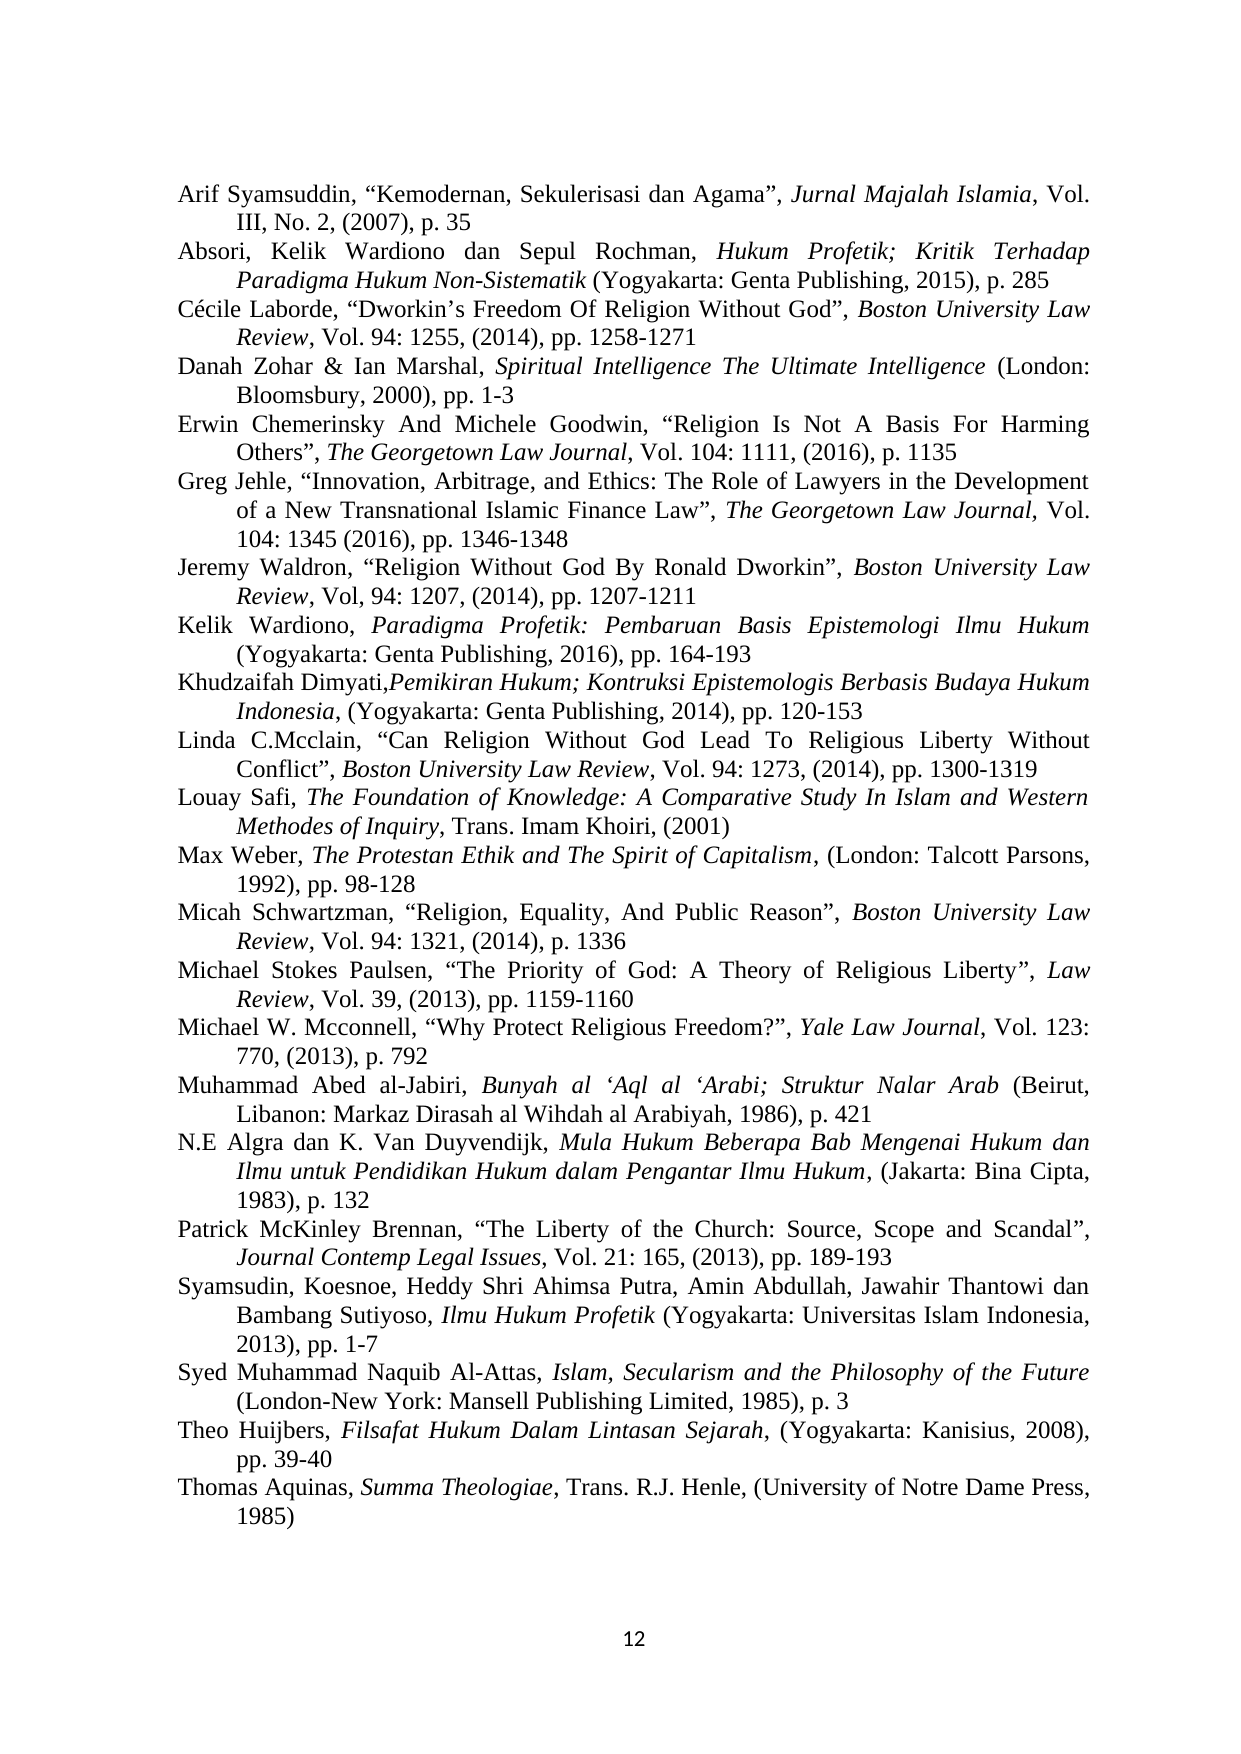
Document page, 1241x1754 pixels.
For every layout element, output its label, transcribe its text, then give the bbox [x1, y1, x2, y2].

text Muhammad Abed al-Jabiri, Bunyah al ‘Aql al ‘Arabi; Struktur Nalar Arab (Beirut, Libanon: Markaz Dirasah al Wihdah al Arabiyah, 1986), p. 421 [177, 1070, 1090, 1127]
text Patrick McKinley Brennan, “The Liberty of the Church: Source, Scope and Scandal”, Journal Contemp Legal Issues, Vol. 21: 165, (2013), pp. 189-193 [177, 1214, 1090, 1271]
text Theo Huijbers, Filsafat Hukum Dalam Lintasan Sejarah, (Yogyakarta: Kanisius, 2008), pp. 39-40 [177, 1415, 1090, 1472]
text Syamsudin, Koesnoe, Heddy Shri Ahimsa Putra, Amin Abdullah, Jawahir Thantowi dan Bambang Sutiyoso, Ilmu Hukum Profetik (Yogyakarta: Universitas Islam Indonesia, 2013), pp. 1-7 [177, 1271, 1090, 1357]
text Khudzaifah Dimyati,Pemikiran Hukum; Kontruksi Epistemologis Berbasis Budaya Hukum Indonesia, (Yogyakarta: Genta Publishing, 2014), pp. 120-153 [177, 667, 1090, 725]
text Cécile Laborde, “Dworkin’s Freedom Of Religion Without God”, Boston University Law Review, Vol. 94: 1255, (2014), pp. 1258-1271 [177, 294, 1090, 351]
text N.E Algra dan K. Van Duyvendijk, Mula Hukum Beberapa Bab Mengenai Hukum dan Ilmu untuk Pendidikan Hukum dalam Pengantar Ilmu Hukum, (Jakarta: Bina Cipta, 1983), p. 132 [177, 1127, 1090, 1214]
text Linda C.Mcclain, “Can Religion Without God Lead To Religious Liberty Without Conflict”, Boston University Law Review, Vol. 94: 1273, (2014), pp. 1300-1319 [177, 725, 1090, 782]
text Micah Schwartzman, “Religion, Equality, And Public Reason”, Boston University Law Review, Vol. 94: 1321, (2014), p. 1336 [177, 897, 1090, 955]
text Jeremy Waldron, “Religion Without God By Ronald Dworkin”, Boston University Law Review, Vol, 94: 1207, (2014), pp. 1207-1211 [177, 552, 1090, 610]
text Erwin Chemerinsky And Michele Goodwin, “Religion Is Not A Basis For Harming Others”, The Georgetown Law Journal, Vol. 104: 1111, (2016), p. 1135 [177, 409, 1090, 466]
text Arif Syamsuddin, “Kemodernan, Sekulerisasi dan Agama”, Jurnal Majalah Islamia, Vol. III, No. 2, (2007), p. 35 [177, 179, 1090, 236]
text Michael Stokes Paulsen, “The Priority of God: A Theory of Religious Liberty”, Law Review, Vol. 39, (2013), pp. 1159-1160 [177, 955, 1090, 1012]
text Thomas Aquinas, Summa Theologiae, Trans. R.J. Henle, (University of Notre Dame Press, 1985) [177, 1472, 1090, 1530]
text Absori, Kelik Wardiono dan Sepul Rochman, Hukum Profetik; Kritik Terhadap Paradigma Hukum Non-Sistematik (Yogyakarta: Genta Publishing, 2015), p. 285 [177, 236, 1090, 294]
text Louay Safi, The Foundation of Knowledge: A Comparative Study In Islam and Western Methodes of Inquiry, Trans. Imam Khoiri, (2001) [177, 782, 1090, 840]
text Kelik Wardiono, Paradigma Profetik: Pembaruan Basis Epistemologi Ilmu Hukum (Yogyakarta: Genta Publishing, 2016), pp. 164-193 [177, 610, 1090, 667]
text Max Weber, The Protestan Ethik and The Spirit of Capitalism, (London: Talcott Parsons, 1992), pp. 98-128 [177, 840, 1090, 897]
text Greg Jehle, “Innovation, Arbitrage, and Ethics: The Role of Lawyers in the Development of a New Transnational Islamic Finance Law”, The Georgetown Law Journal, Vol. 104: 1345 (2016), pp. 1346-1348 [177, 466, 1090, 552]
text Danah Zohar & Ian Marshal, Spiritual Intelligence The Ultimate Intelligence (London: Bloomsbury, 2000), pp. 1-3 [177, 351, 1090, 409]
text Syed Muhammad Naquib Al-Attas, Islam, Secularism and the Philosophy of the Future (London-New York: Mansell Publishing Limited, 1985), p. 3 [177, 1357, 1090, 1415]
text Michael W. Mcconnell, “Why Protect Religious Freedom?”, Yale Law Journal, Vol. 123: 770, (2013), p. 792 [177, 1012, 1090, 1070]
